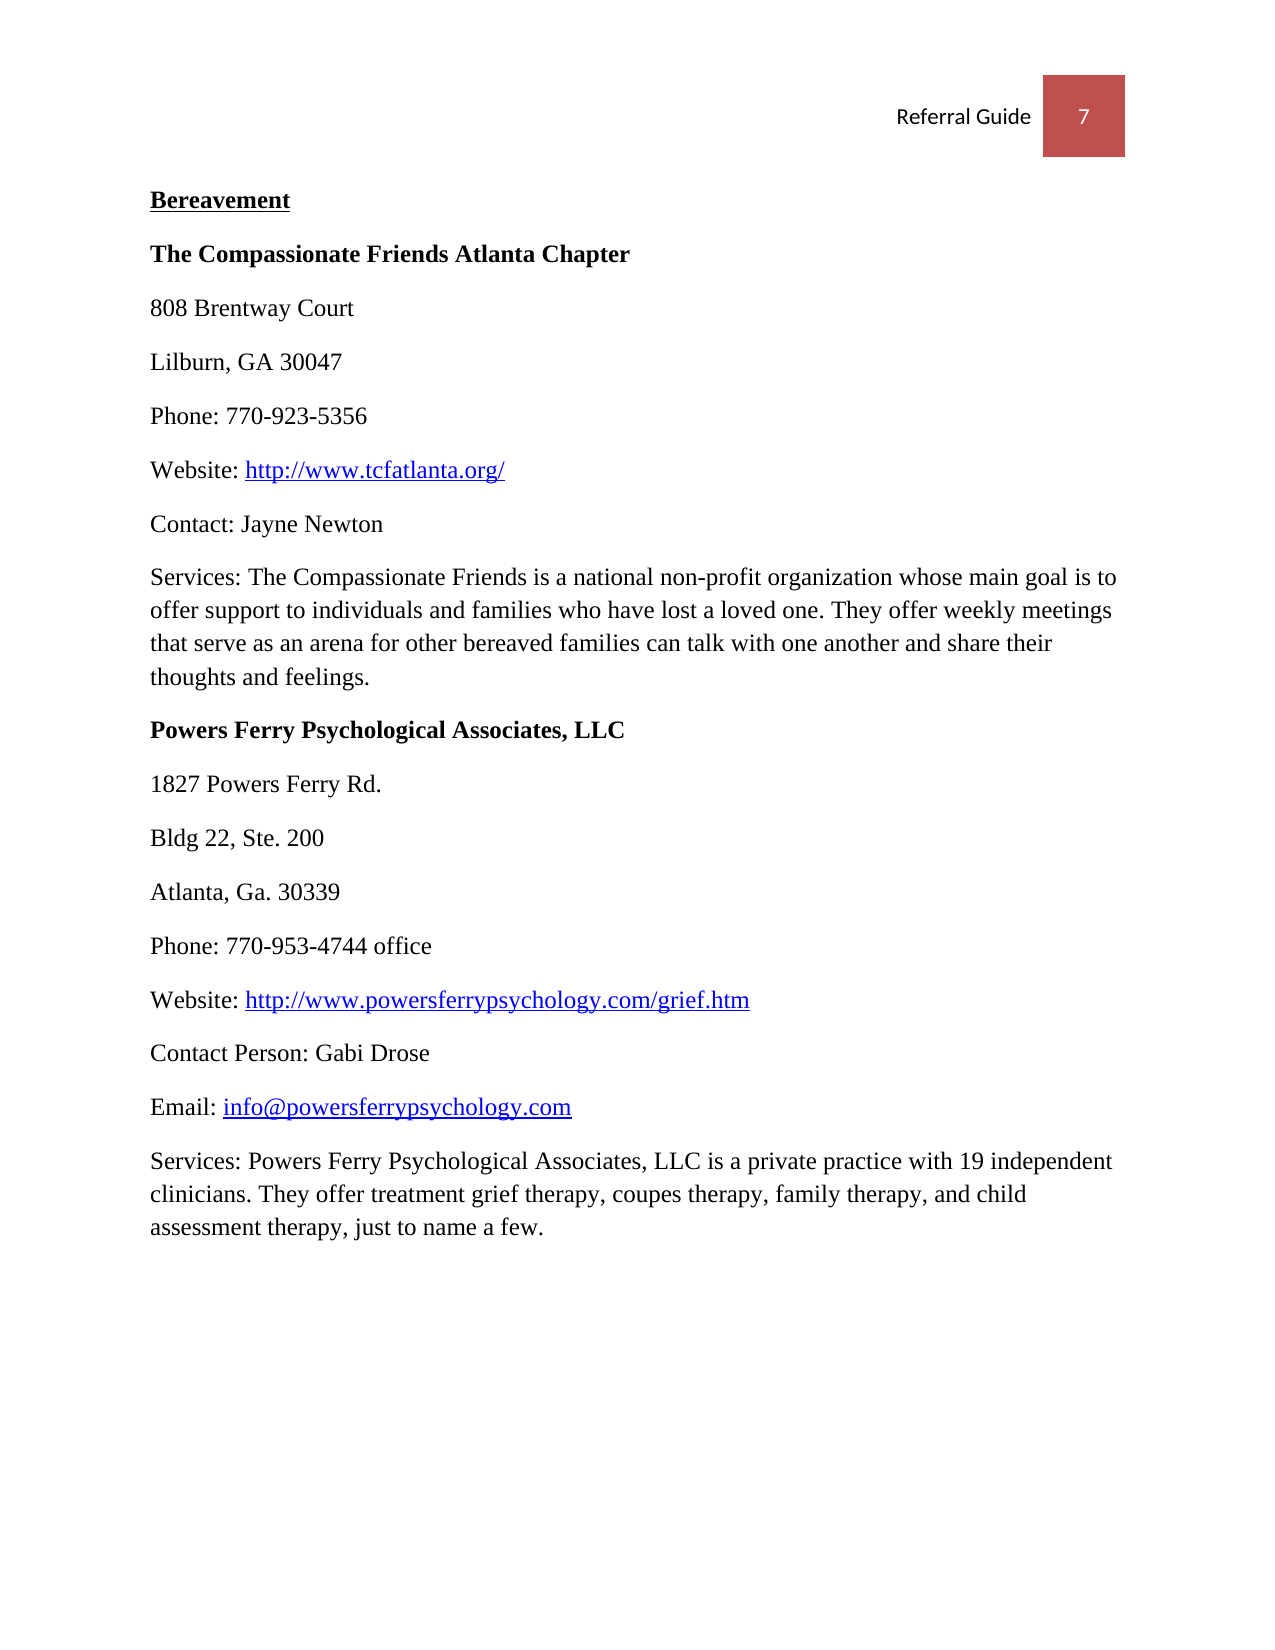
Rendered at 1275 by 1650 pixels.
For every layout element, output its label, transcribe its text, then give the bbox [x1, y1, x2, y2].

text Services: The Compassionate Friends is a national non-profit organization whose main goal is to offer support to individuals and families who have lost a loved one. They offer weekly meetings that serve as an arena for other bereaved families can talk with one another and share their thoughts and feelings. [150, 562, 1125, 690]
text Contact Person: Gabi Drose [150, 1038, 1125, 1067]
text The Compassionate Friends Atlanta Chapter [150, 239, 1125, 268]
text Bldg 22, Ste. 200 [150, 823, 1125, 852]
text Services: Powers Ferry Psychological Associates, LLC is a private practice with 19 independent clinicians. They offer treatment grief therapy, coupes therapy, family therapy, and child assessment therapy, just to name a few. [150, 1146, 1125, 1241]
text Phone: 770-953-4744 office [150, 931, 1125, 959]
text Phone: 770-923-5356 [150, 401, 1125, 430]
text 1827 Powers Ferry Rd. [150, 769, 1125, 798]
text Email: info@powersferrypsychology.com [150, 1092, 1125, 1121]
text Website: http://www.tcfatlanta.org/ [150, 455, 1125, 483]
text Bereavement [150, 186, 1125, 214]
text Powers Ferry Psychological Associates, LLC [150, 715, 1125, 744]
text Atlanta, Ga. 30339 [150, 877, 1125, 906]
text 808 Brentway Court [150, 293, 1125, 322]
text Website: http://www.powersferrypsychology.com/grief.htm [150, 985, 1125, 1013]
text Contact: Jayne Newton [150, 509, 1125, 537]
text Lilburn, GA 30047 [150, 347, 1125, 376]
